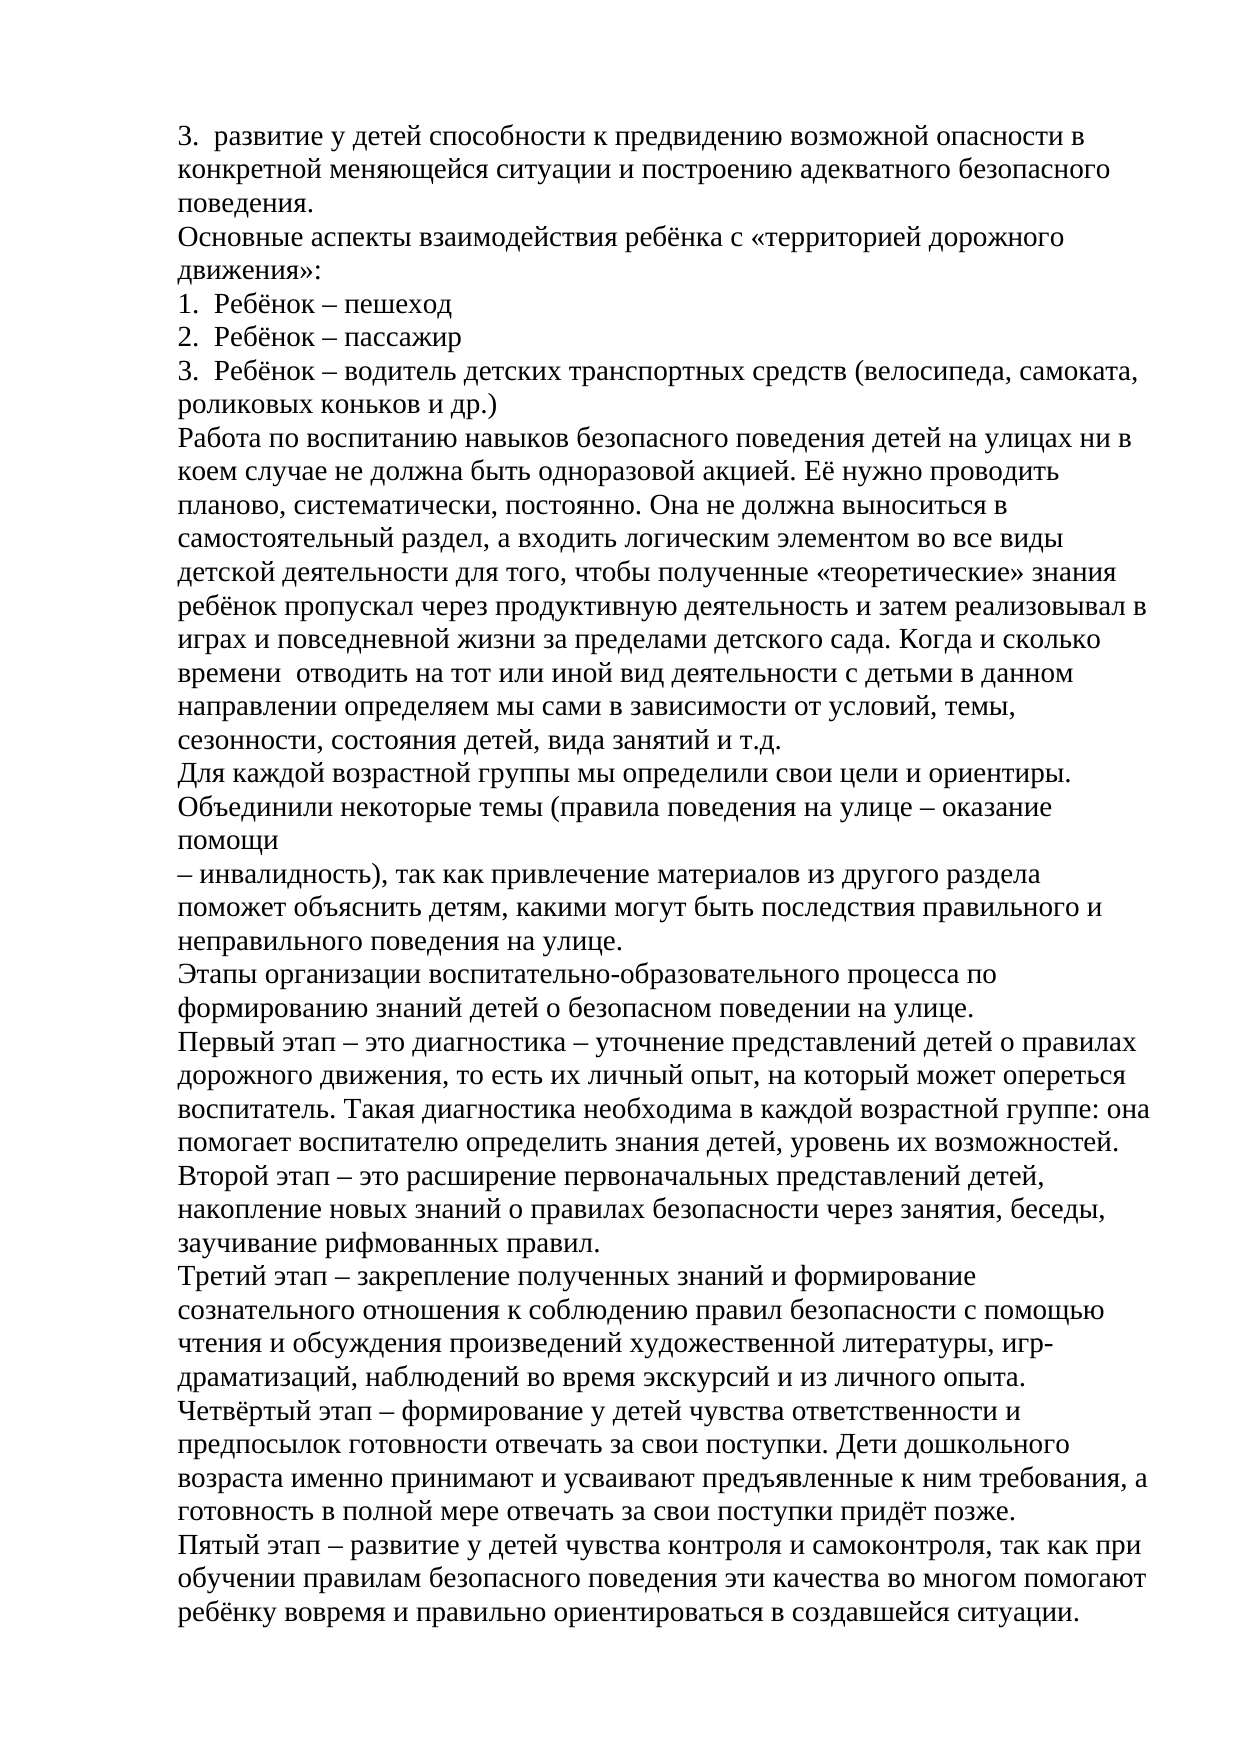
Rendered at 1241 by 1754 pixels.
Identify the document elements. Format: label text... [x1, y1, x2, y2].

text Второй этап – это расширение первоначальных представлений детей, накопление новых знаний о правилах безопасности через занятия, беседы, заучивание рифмованных правил. [177, 1158, 1152, 1258]
text 3. развитие у детей способности к предвидению возможной опасности в конкретной меняющейся ситуации и построению адекватного безопасного поведения. [177, 118, 1152, 219]
text Основные аспекты взаимодействия ребёнка с «территорией дорожного [177, 219, 1152, 252]
text Объединили некоторые темы (правила поведения на улице – оказание помощи [177, 789, 1152, 856]
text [177, 1527, 1152, 1627]
text Четвёртый этап – формирование у детей чувства ответственности и предпосылок готовности отвечать за свои поступки. Дети дошкольного возраста именно принимают и усваивают предъявленные к ним требования, а готовность в полной мере отвечать за свои поступки придёт позже. [177, 1393, 1152, 1527]
text Работа по воспитанию навыков безопасного поведения детей на улицах ни в коем случае не должна быть одноразовой акцией. Её нужно проводить планово, систематически, постоянно. Она не должна выноситься в самостоятельный раздел, а входить логическим элементом во все виды детской деятельности для того, чтобы полученные «теоретические» знания ребёнок пропускал через продуктивную деятельность и затем реализовывал в играх и повседневной жизни за пределами детского сада. Когда и сколько времени отводить на тот или иной вид деятельности с детьми в данном направлении определяем мы сами в зависимости от условий, темы, сезонности, состояния детей, вида занятий и т.д. [177, 420, 1152, 755]
text движения»: [177, 252, 1152, 286]
text Первый этап – это диагностика – уточнение представлений детей о правилах дорожного движения, то есть их личный опыт, на который может опереться воспитатель. Такая диагностика необходима в каждой возрастной группе: она помогает воспитателю определить знания детей, уровень их возможностей. [177, 1024, 1152, 1158]
text 2. Ребёнок – пассажир [177, 319, 1152, 353]
text – инвалидность), так как привлечение материалов из другого раздела поможет объяснить детям, какими могут быть последствия правильного и неправильного поведения на улице. [177, 856, 1152, 957]
text Для каждой возрастной группы мы определили свои цели и ориентиры. [177, 755, 1152, 789]
text Третий этап – закрепление полученных знаний и формирование сознательного отношения к соблюдению правил безопасности с помощью чтения и обсуждения произведений художественной литературы, игр-драматизаций, наблюдений во время экскурсий и из личного опыта. [177, 1258, 1152, 1393]
text Этапы организации воспитательно-образовательного процесса по формированию знаний детей о безопасном поведении на улице. [177, 957, 1152, 1024]
text 3. Ребёнок – водитель детских транспортных средств (велосипеда, самоката, роликовых коньков и др.) [177, 353, 1152, 420]
text 1. Ребёнок – пешеход [177, 286, 1152, 319]
